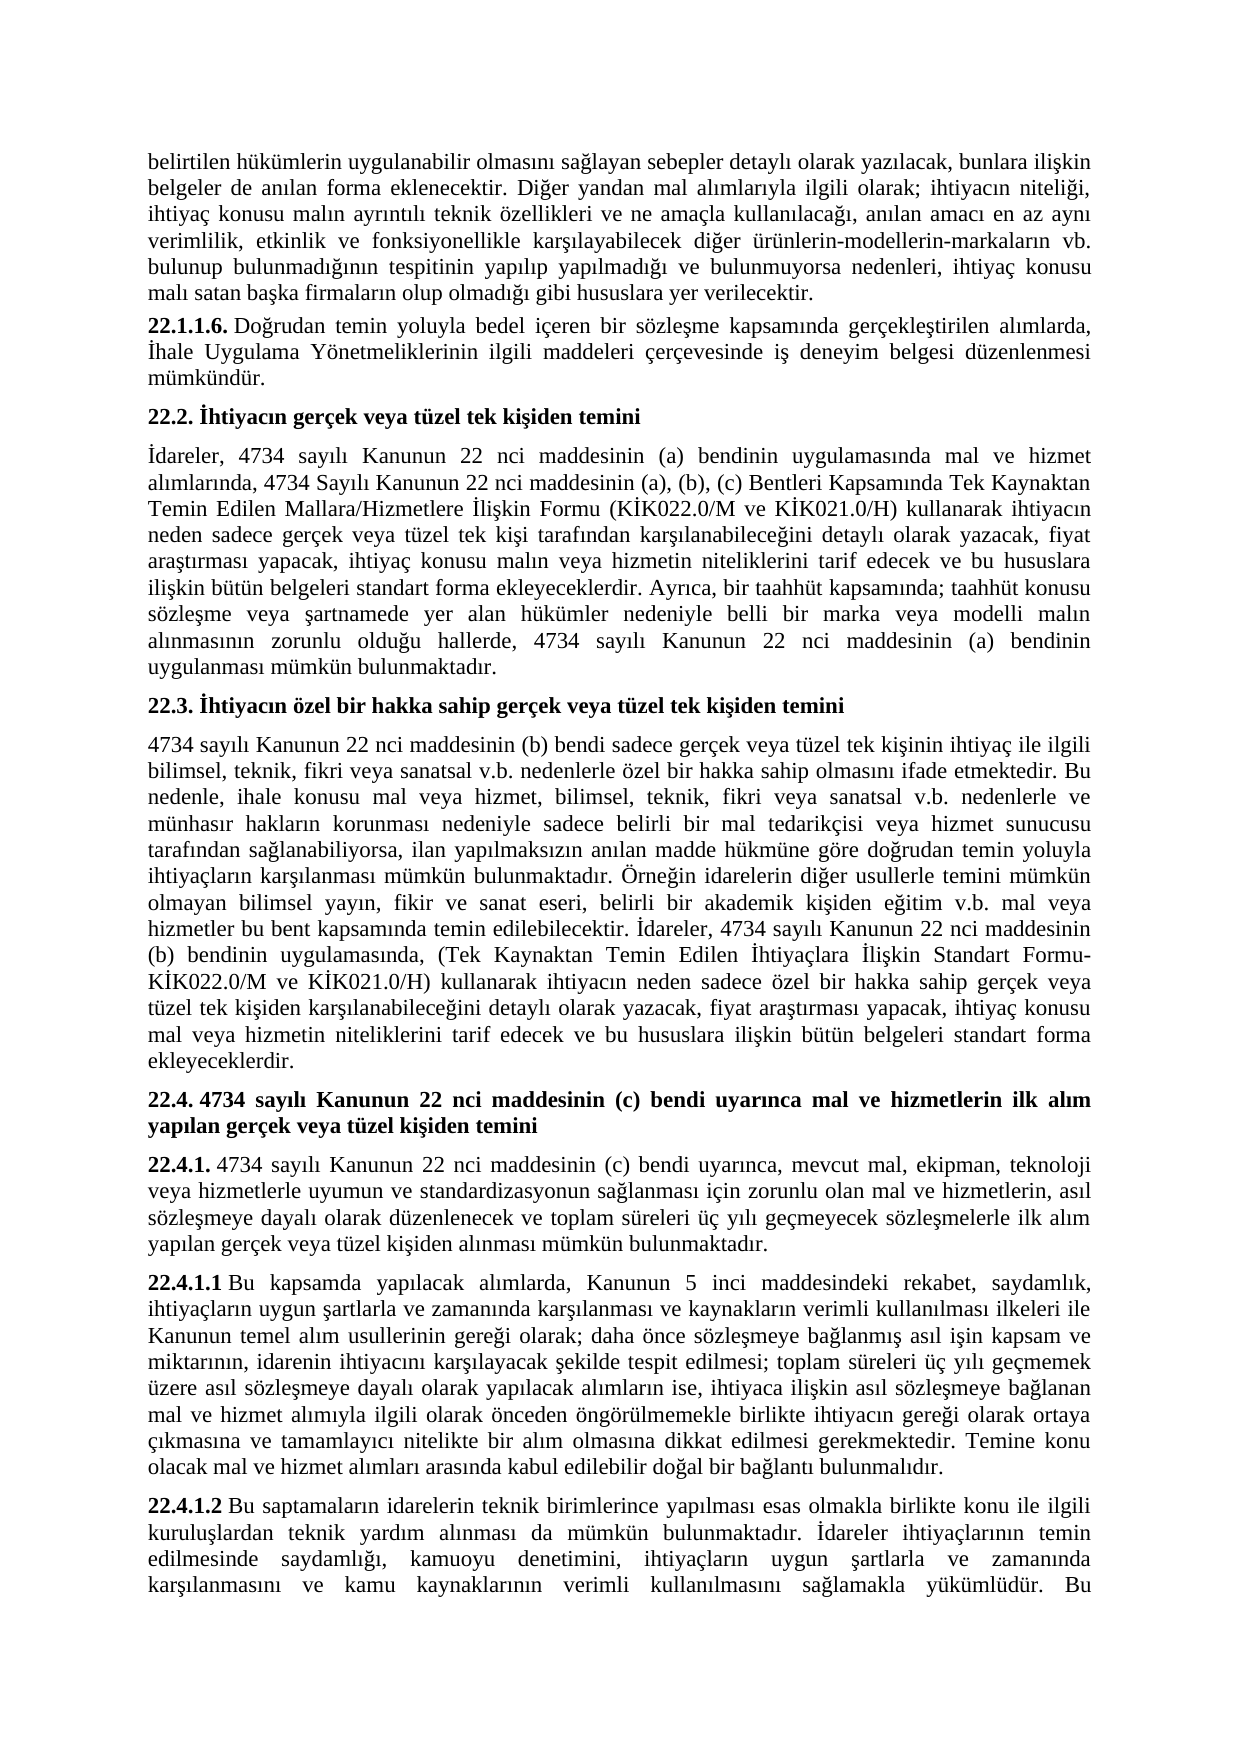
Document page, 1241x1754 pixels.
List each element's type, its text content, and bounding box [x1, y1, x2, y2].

text 22.4. 4734 sayılı Kanunun 22 nci maddesinin (c) bendi uyarınca mal ve hizmetlerin ilk alım yapılan gerçek veya tüzel kişiden temini [148, 1086, 1092, 1138]
text 22.4.1. 4734 sayılı Kanunun 22 nci maddesinin (c) bendi uyarınca, mevcut mal, ekipman, teknoloji veya hizmetlerle uyumun ve standardizasyonun sağlanması için zorunlu olan mal ve hizmetlerin, asıl sözleşmeye dayalı olarak düzenlenecek ve toplam süreleri üç yılı geçmeyecek sözleşmelerle ilk alım yapılan gerçek veya tüzel kişiden alınması mümkün bulunmaktadır. [148, 1151, 1092, 1256]
text İdareler, 4734 sayılı Kanunun 22 nci maddesinin (a) bendinin uygulamasında mal ve hizmet alımlarında, 4734 Sayılı Kanunun 22 nci maddesinin (a), (b), (c) Bentleri Kapsamında Tek Kaynaktan Temin Edilen Mallara/Hizmetlere İlişkin Formu (KİK022.0/M ve KİK021.0/H) kullanarak ihtiyacın neden sadece gerçek veya tüzel tek kişi tarafından karşılanabileceğini detaylı olarak yazacak, fiyat araştırması yapacak, ihtiyaç konusu malın veya hizmetin niteliklerini tarif edecek ve bu hususlara ilişkin bütün belgeleri standart forma ekleyeceklerdir. Ayrıca, bir taahhüt kapsamında; taahhüt konusu sözleşme veya şartnamede yer alan hükümler nedeniyle belli bir marka veya modelli malın alınmasının zorunlu olduğu hallerde, 4734 sayılı Kanunun 22 nci maddesinin (a) bendinin uygulanması mümkün bulunmaktadır. [148, 442, 1092, 679]
text 4734 sayılı Kanunun 22 nci maddesinin (b) bendi sadece gerçek veya tüzel tek kişinin ihtiyaç ile ilgili bilimsel, teknik, fikri veya sanatsal v.b. nedenlerle özel bir hakka sahip olmasını ifade etmektedir. Bu nedenle, ihale konusu mal veya hizmet, bilimsel, teknik, fikri veya sanatsal v.b. nedenlerle ve münhasır hakların korunması nedeniyle sadece belirli bir mal tedarikçisi veya hizmet sunucusu tarafından sağlanabiliyorsa, ilan yapılmaksızın anılan madde hükmüne göre doğrudan temin yoluyla ihtiyaçların karşılanması mümkün bulunmaktadır. Örneğin idarelerin diğer usullerle temini mümkün olmayan bilimsel yayın, fikir ve sanat eseri, belirli bir akademik kişiden eğitim v.b. mal veya hizmetler bu bent kapsamında temin edilebilecektir. İdareler, 4734 sayılı Kanunun 22 nci maddesinin (b) bendinin uygulamasında, (Tek Kaynaktan Temin Edilen İhtiyaçlara İlişkin Standart Formu-KİK022.0/M ve KİK021.0/H) kullanarak ihtiyacın neden sadece özel bir hakka sahip gerçek veya tüzel tek kişiden karşılanabileceğini detaylı olarak yazacak, fiyat araştırması yapacak, ihtiyaç konusu mal veya hizmetin niteliklerini tarif edecek ve bu hususlara ilişkin bütün belgeleri standart forma ekleyeceklerdir. [148, 731, 1092, 1073]
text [148, 148, 1092, 306]
text 22.2. İhtiyacın gerçek veya tüzel tek kişiden temini [148, 403, 1092, 430]
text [148, 1492, 1092, 1598]
text 22.4.1.1 Bu kapsamda yapılacak alımlarda, Kanunun 5 inci maddesindeki rekabet, saydamlık, ihtiyaçların uygun şartlarla ve zamanında karşılanması ve kaynakların verimli kullanılması ilkeleri ile Kanunun temel alım usullerinin gereği olarak; daha önce sözleşmeye bağlanmış asıl işin kapsam ve miktarının, idarenin ihtiyacını karşılayacak şekilde tespit edilmesi; toplam süreleri üç yılı geçmemek üzere asıl sözleşmeye dayalı olarak yapılacak alımların ise, ihtiyaca ilişkin asıl sözleşmeye bağlanan mal ve hizmet alımıyla ilgili olarak önceden öngörülmemekle birlikte ihtiyacın gereği olarak ortaya çıkmasına ve tamamlayıcı nitelikte bir alım olmasına dikkat edilmesi gerekmektedir. Temine konu olacak mal ve hizmet alımları arasında kabul edilebilir doğal bir bağlantı bulunmalıdır. [148, 1269, 1092, 1480]
text 22.3. İhtiyacın özel bir hakka sahip gerçek veya tüzel tek kişiden temini [148, 692, 1092, 718]
text 22.1.1.6. Doğrudan temin yoluyla bedel içeren bir sözleşme kapsamında gerçekleştirilen alımlarda, İhale Uygulama Yönetmeliklerinin ilgili maddeleri çerçevesinde iş deneyim belgesi düzenlenmesi mümkündür. [148, 312, 1092, 391]
